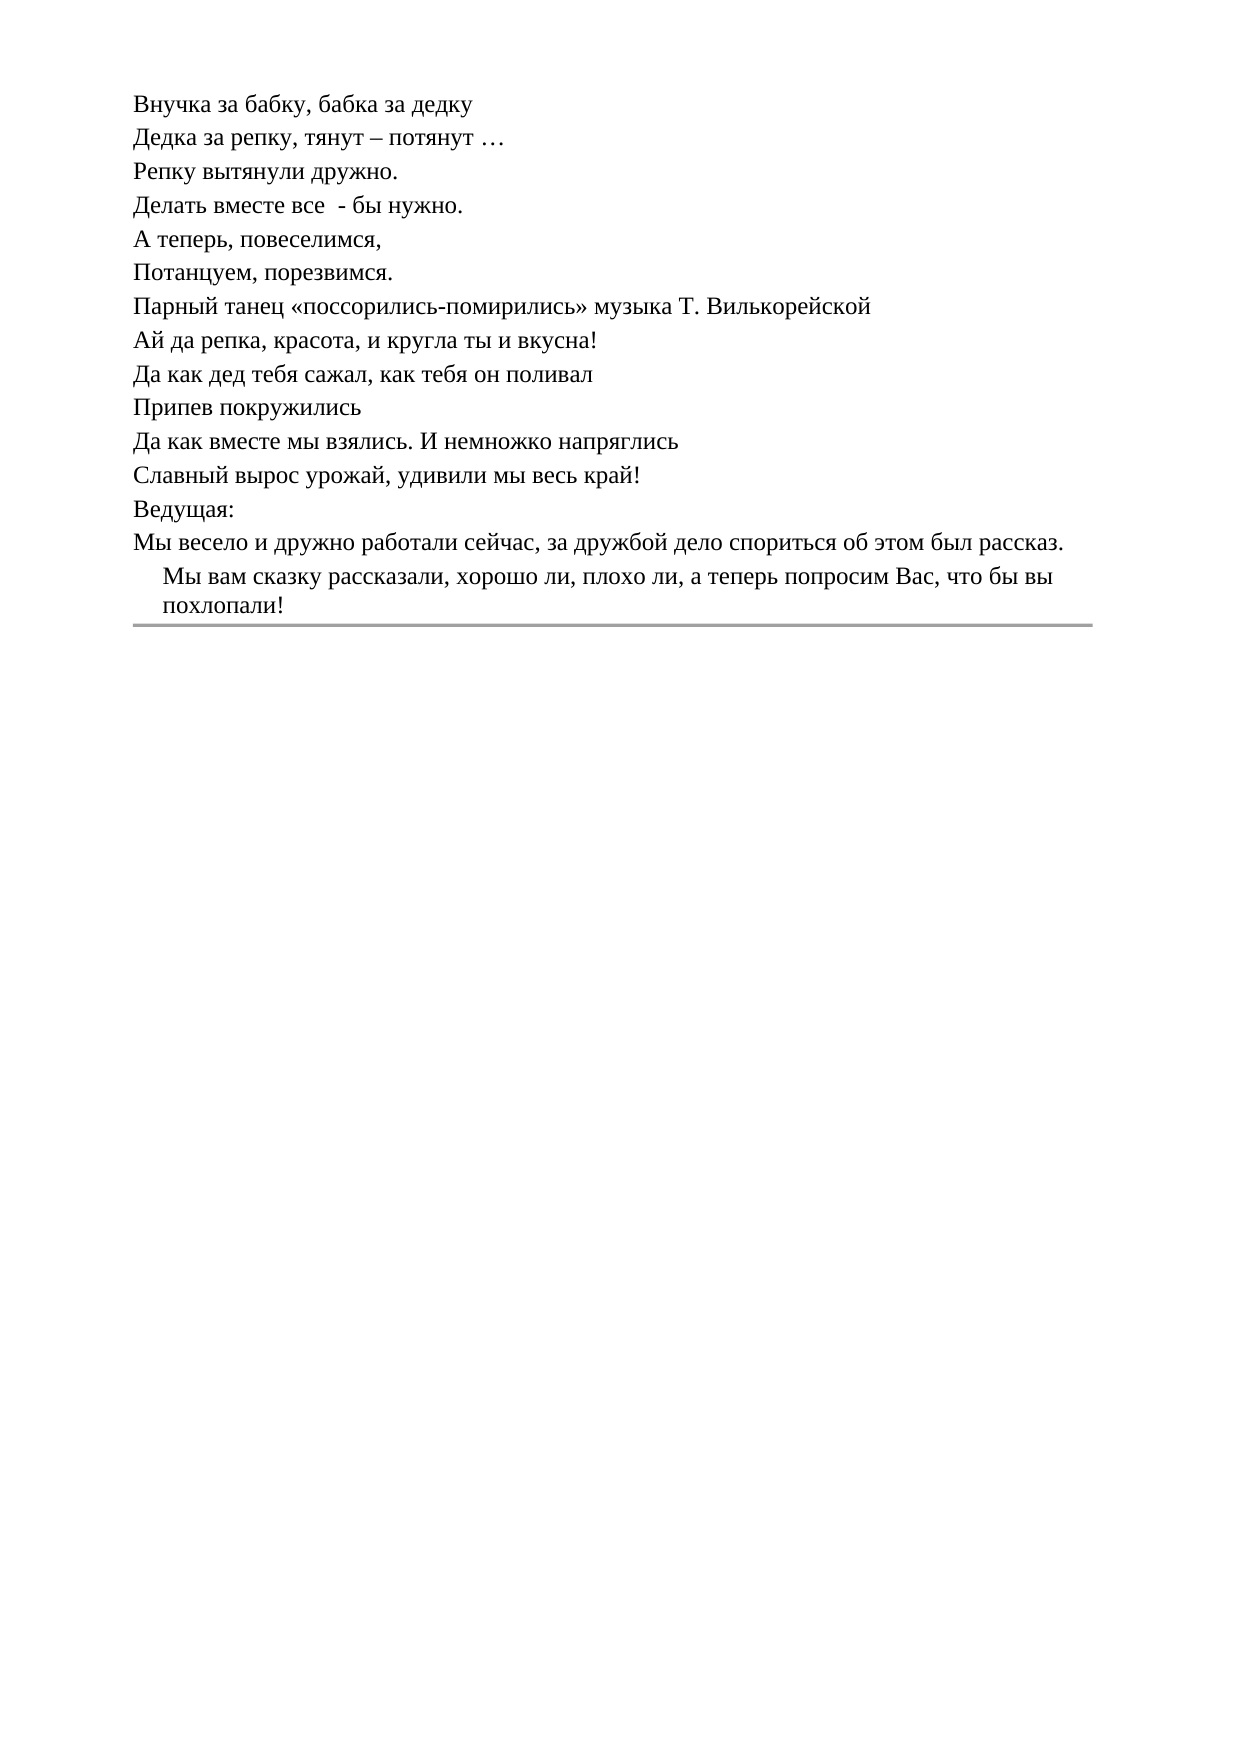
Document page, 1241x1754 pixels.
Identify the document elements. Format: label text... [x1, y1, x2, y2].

text Потанцуем, порезвимся. [133, 257, 1093, 286]
text Внучка за бабку, бабка за дедку [133, 89, 1093, 117]
text Дедка за репку, тянут – потянут … [133, 122, 1093, 151]
text Ай да репка, красота, и кругла ты и вкусна! [133, 325, 1093, 354]
text Да как вместе мы взялись. И немножко напряглись [133, 426, 1093, 455]
text Парный танец «поссорились-помирились» музыка Т. Вилькорейской [133, 291, 1093, 320]
text Ведущая: [133, 494, 1093, 522]
text Мы весело и дружно работали сейчас, за дружбой дело спориться об этом был рассказ. [133, 527, 1093, 556]
text Да как дед тебя сажал, как тебя он поливал [133, 359, 1093, 387]
text Славный вырос урожай, удивили мы весь край! [133, 460, 1093, 489]
text Припев покружились [133, 392, 1093, 421]
text Мы вам сказку рассказали, хорошо ли, плохо ли, а теперь попросим Вас, что бы вы похлопали! [162, 561, 1093, 619]
text Репку вытянули дружно. [133, 156, 1093, 185]
text А теперь, повеселимся, [133, 224, 1093, 252]
text Делать вместе все - бы нужно. [133, 190, 1093, 219]
